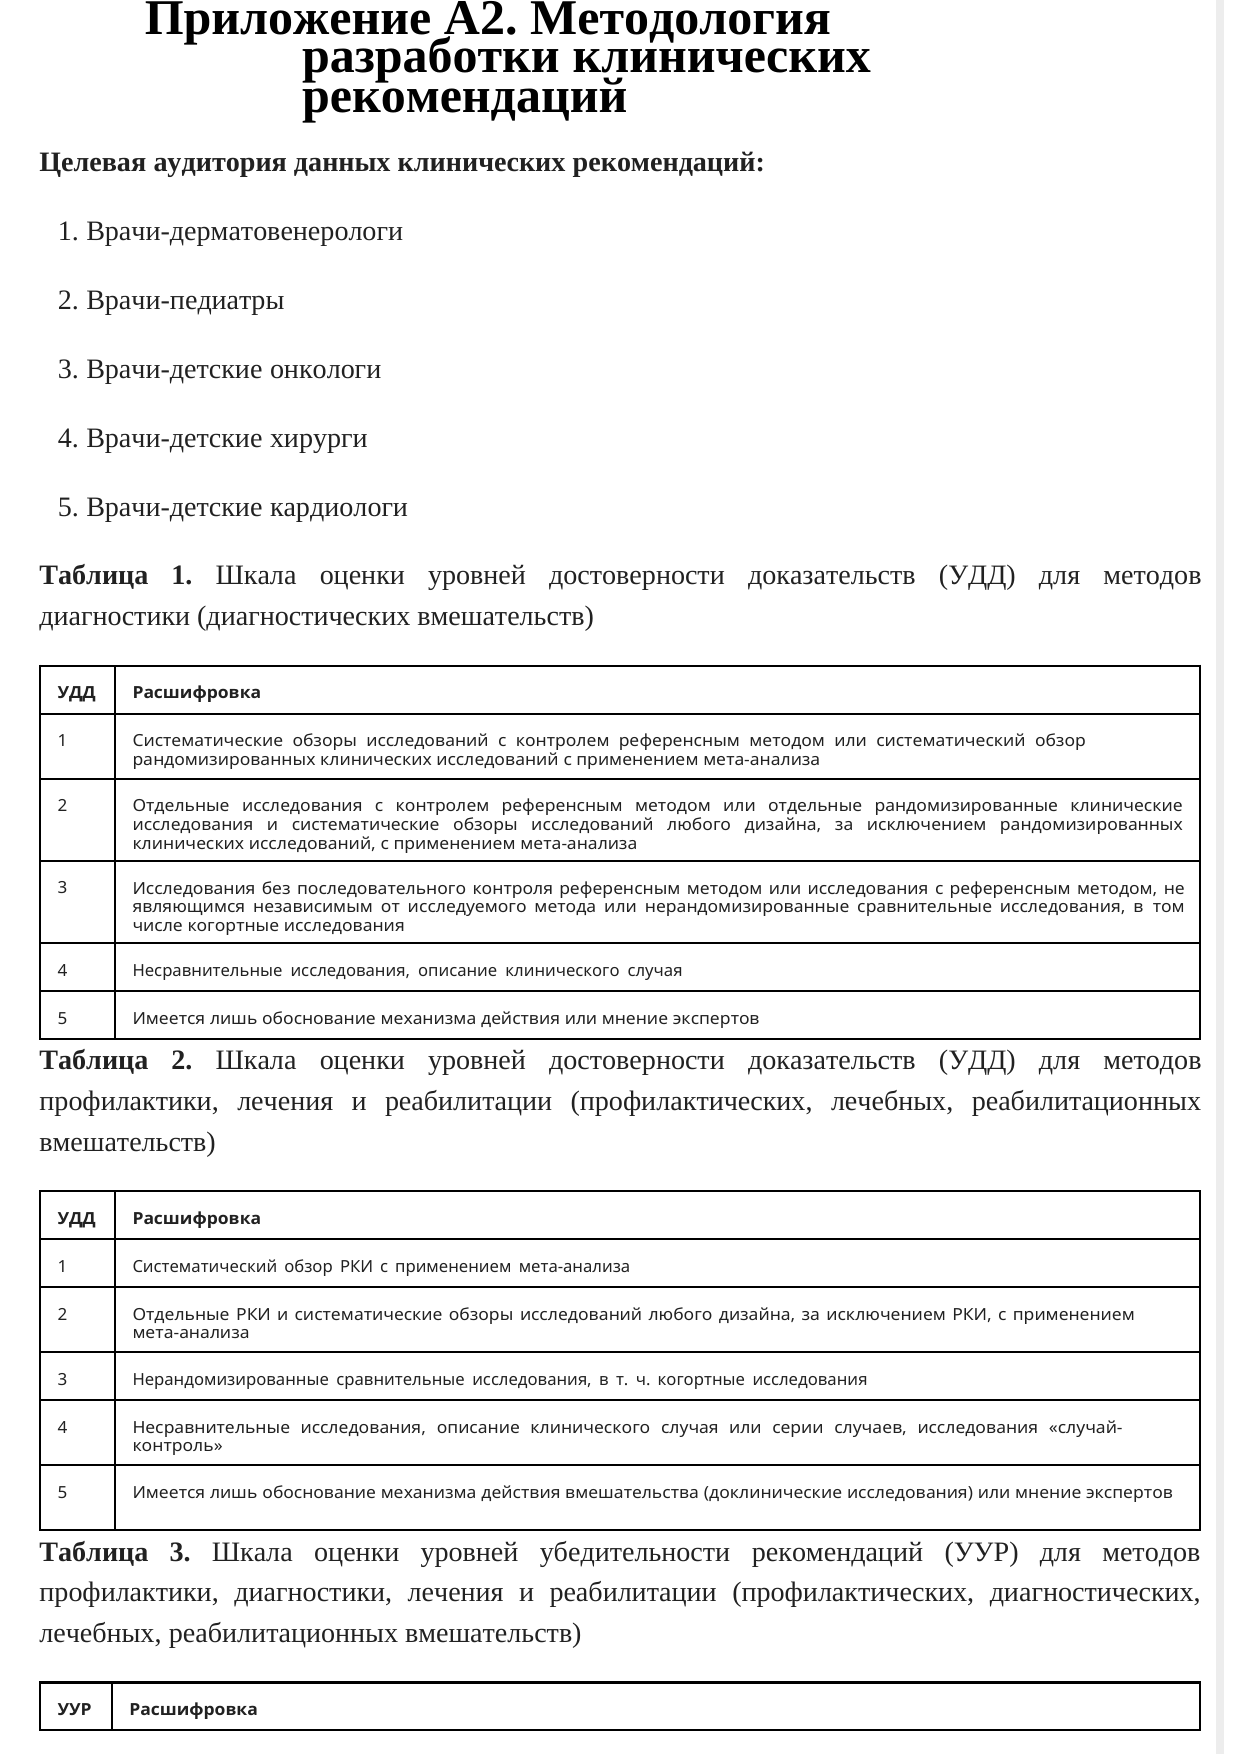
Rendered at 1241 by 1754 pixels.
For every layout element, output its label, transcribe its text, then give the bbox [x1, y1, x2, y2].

subtitle Приложение А2. Методология разработки клинических рекомендаций [144, 2, 1096, 123]
table_cell 2 [41, 780, 114, 860]
table_cell 5 [41, 1466, 114, 1529]
table_cell Несравнительные исследования, описание клинического случая [116, 944, 1199, 990]
table_cell Исследования без последовательного контроля референсным методом или исследования с референсным методом, не являющимся независимым от исследуемого метода или нерандомизированные сравнительные исследования, в том числе когортные исследования [116, 862, 1199, 942]
table_cell 4 [41, 944, 114, 990]
table_cell Имеется лишь обоснование механизма действия или мнение экспертов [116, 992, 1199, 1038]
table_cell Несравнительные исследования, описание клинического случая или серии случаев, исследования «случай- контроль» [116, 1401, 1199, 1464]
table_cell 1 [41, 1240, 114, 1286]
text Таблица 1. Шкала оценки уровней достоверности доказательств (УДД) для методов диагностики (диагностических вмешательств) [39, 558, 1201, 632]
list Врачи-детские онкологи [58, 352, 1213, 384]
text Таблица 3. Шкала оценки уровней убедительности рекомендаций (УУР) для методов профилактики, диагностики, лечения и реабилитации (профилактических, диагностических, лечебных, реабилитационных вмешательств) [39, 1535, 1201, 1648]
table_cell Имеется лишь обоснование механизма действия вмешательства (доклинические исследования) или мнение экспертов [116, 1466, 1199, 1529]
table_header УДД [41, 1192, 114, 1238]
table_header Расшифровка [116, 667, 1199, 712]
table_cell Отдельные РКИ и систематические обзоры исследований любого дизайна, за исключением РКИ, с применением мета-анализа [116, 1288, 1199, 1351]
table_cell 4 [41, 1401, 114, 1464]
table_cell Систематический обзор РКИ с применением мета-анализа [116, 1240, 1199, 1286]
table_cell 2 [41, 1288, 114, 1351]
table_cell 3 [41, 1353, 114, 1399]
list Врачи-дерматовенерологи [58, 214, 1213, 247]
table_cell 3 [41, 862, 114, 942]
table_cell 1 [41, 715, 114, 777]
list Врачи-детские хирурги [58, 421, 1213, 453]
table_cell Нерандомизированные сравнительные исследования, в т. ч. когортные исследования [116, 1353, 1199, 1399]
subtitle Целевая аудитория данных клинических рекомендаций: [39, 145, 1213, 178]
table_header Расшифровка [113, 1684, 1199, 1729]
text Таблица 2. Шкала оценки уровней достоверности доказательств (УДД) для методов профилактики, лечения и реабилитации (профилактических, лечебных, реабилитационных вмешательств) [39, 1043, 1201, 1157]
table_cell Систематические обзоры исследований с контролем референсным методом или систематический обзор рандомизированных клинических исследований с применением мета-анализа [116, 715, 1199, 777]
list Врачи-педиатры [58, 283, 1213, 316]
table_cell 5 [41, 992, 114, 1038]
list Врачи-детские кардиологи [58, 489, 1213, 522]
table_header Расшифровка [116, 1192, 1199, 1238]
table_header УДД [41, 667, 114, 712]
table_cell Отдельные исследования с контролем референсным методом или отдельные рандомизированные клинические исследования и систематические обзоры исследований любого дизайна, за исключением рандомизированных клинических исследований, с применением мета-анализа [116, 780, 1199, 860]
table_header УУР [41, 1684, 111, 1729]
